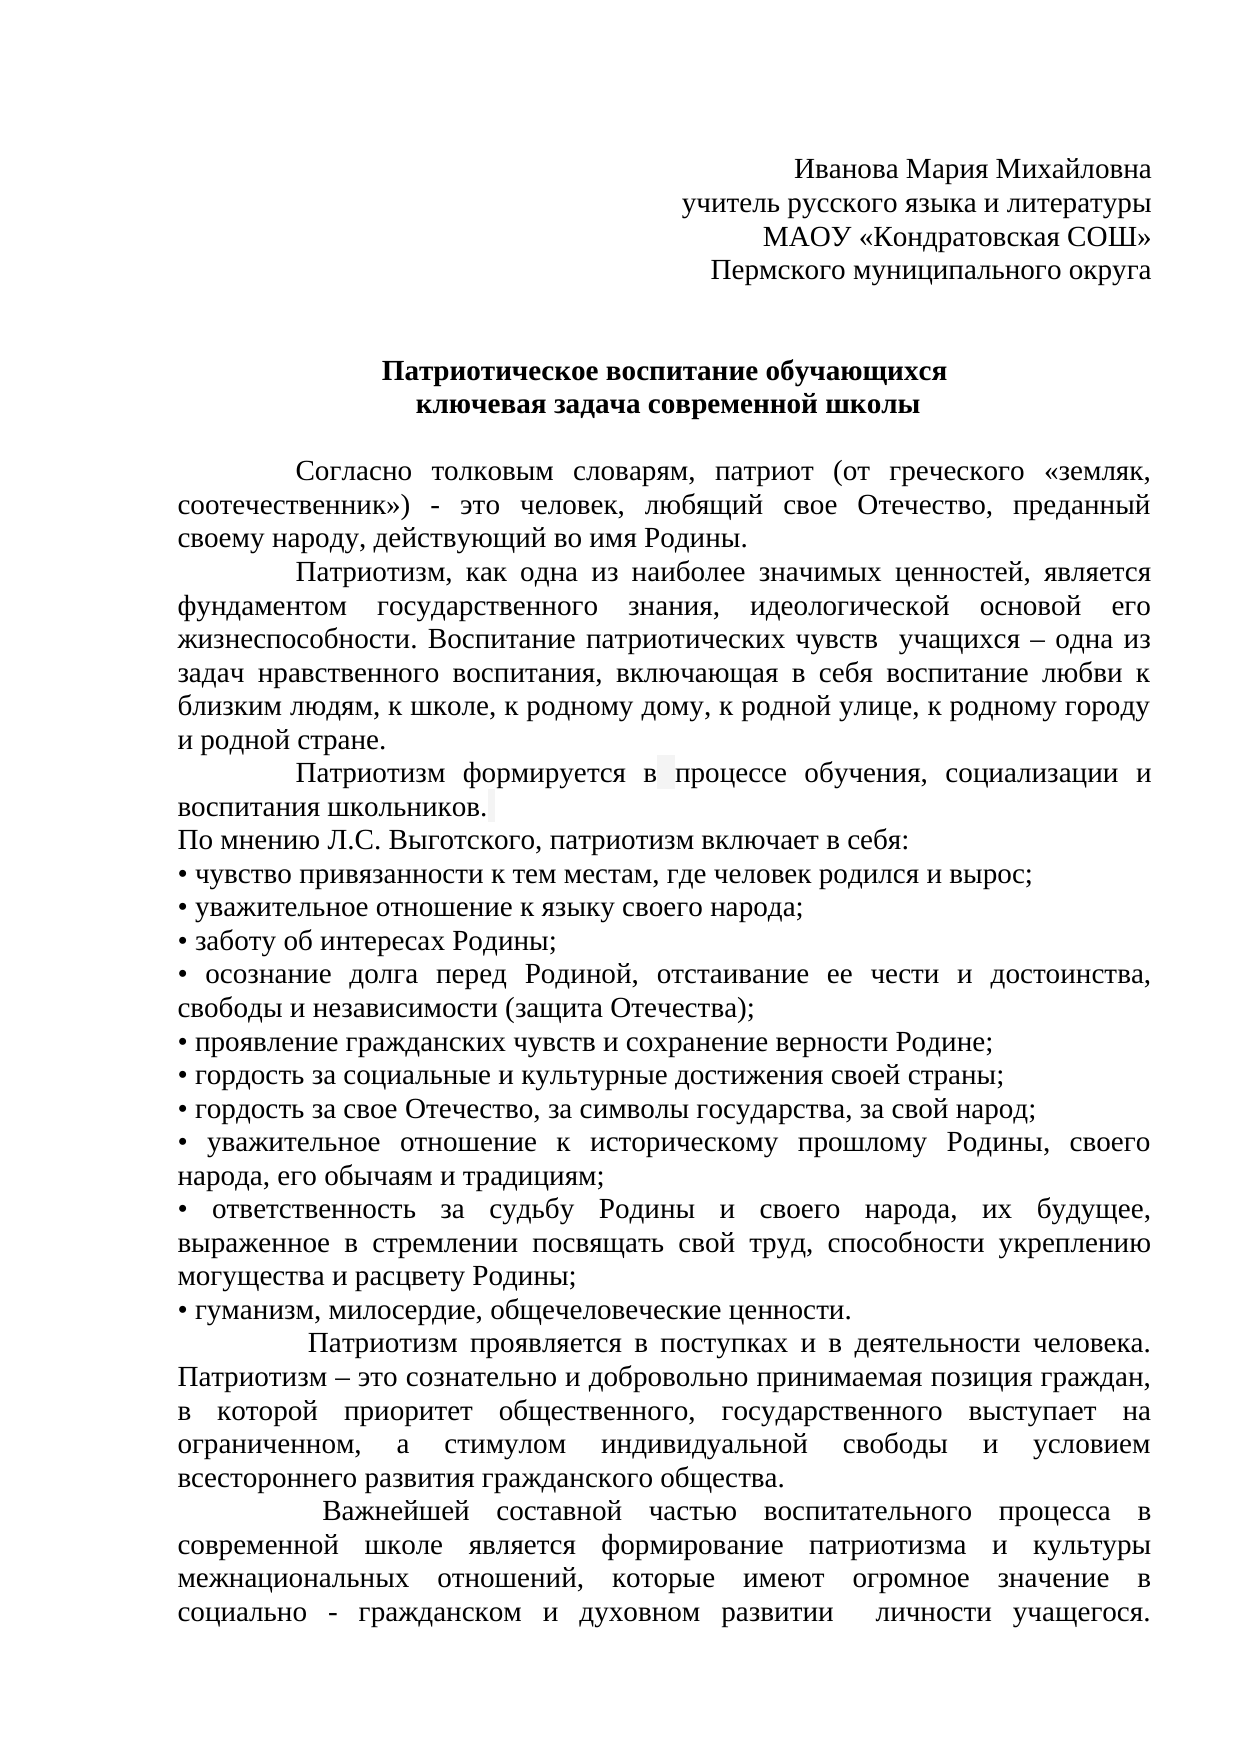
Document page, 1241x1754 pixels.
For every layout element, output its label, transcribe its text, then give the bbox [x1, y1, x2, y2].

text Патриотизм формируется в процессе обучения, социализации и воспитания школьников. [177, 755, 1152, 822]
text Патриотизм проявляется в поступках и в деятельности человека. Патриотизм – это сознательно и добровольно принимаемая позиция граждан, в которой приоритет общественного, государственного выступает на ограниченном, а стимулом индивидуальной свободы и условием всестороннего развития гражданского общества. [177, 1326, 1152, 1493]
text • уважительное отношение к историческому прошлому Родины, своего народа, его обычаям и традициям; [177, 1124, 1152, 1191]
text учитель русского языка и литературы [177, 185, 1152, 219]
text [177, 1493, 1152, 1627]
text • ответственность за судьбу Родины и своего народа, их будущее, выраженное в стремлении посвящать свой труд, способности укреплению могущества и расцвету Родины; [177, 1191, 1152, 1292]
text • уважительное отношение к языку своего народа; [177, 889, 1152, 923]
text • заботу об интересах Родины; [177, 923, 1152, 957]
text • осознание долга перед Родиной, отстаивание ее чести и достоинства, свободы и независимости (защита Отечества); [177, 957, 1152, 1024]
text • чувство привязанности к тем местам, где человек родился и вырос; [177, 856, 1152, 889]
text Патриотизм, как одна из наиболее значимых ценностей, является фундаментом государственного знания, идеологической основой его жизнеспособности. Воспитание патриотических чувств учащихся – одна из задач нравственного воспитания, включающая в себя воспитание любви к близким людям, к школе, к родному дому, к родной улице, к родному городу и родной стране. [177, 554, 1152, 755]
text По мнению Л.С. Выготского, патриотизм включает в себя: [177, 822, 1152, 856]
text Иванова Мария Михайловна [177, 152, 1152, 185]
text Согласно толковым словарям, патриот (от греческого «земляк, соотечественник») - это человек, любящий свое Отечество, преданный своему народу, действующий во имя Родины. [177, 453, 1152, 554]
text Патриотическое воспитание обучающихся [177, 353, 1152, 386]
text МАОУ «Кондратовская СОШ» [177, 219, 1152, 252]
text • проявление гражданских чувств и сохранение верности Родине; [177, 1024, 1152, 1057]
text • гуманизм, милосердие, общечеловеческие ценности. [177, 1292, 1152, 1326]
text ключевая задача современной школы [177, 386, 1152, 420]
text • гордость за свое Отечество, за символы государства, за свой народ; [177, 1091, 1152, 1124]
text • гордость за социальные и культурные достижения своей страны; [177, 1057, 1152, 1091]
text Пермского муниципального округа [177, 252, 1152, 286]
